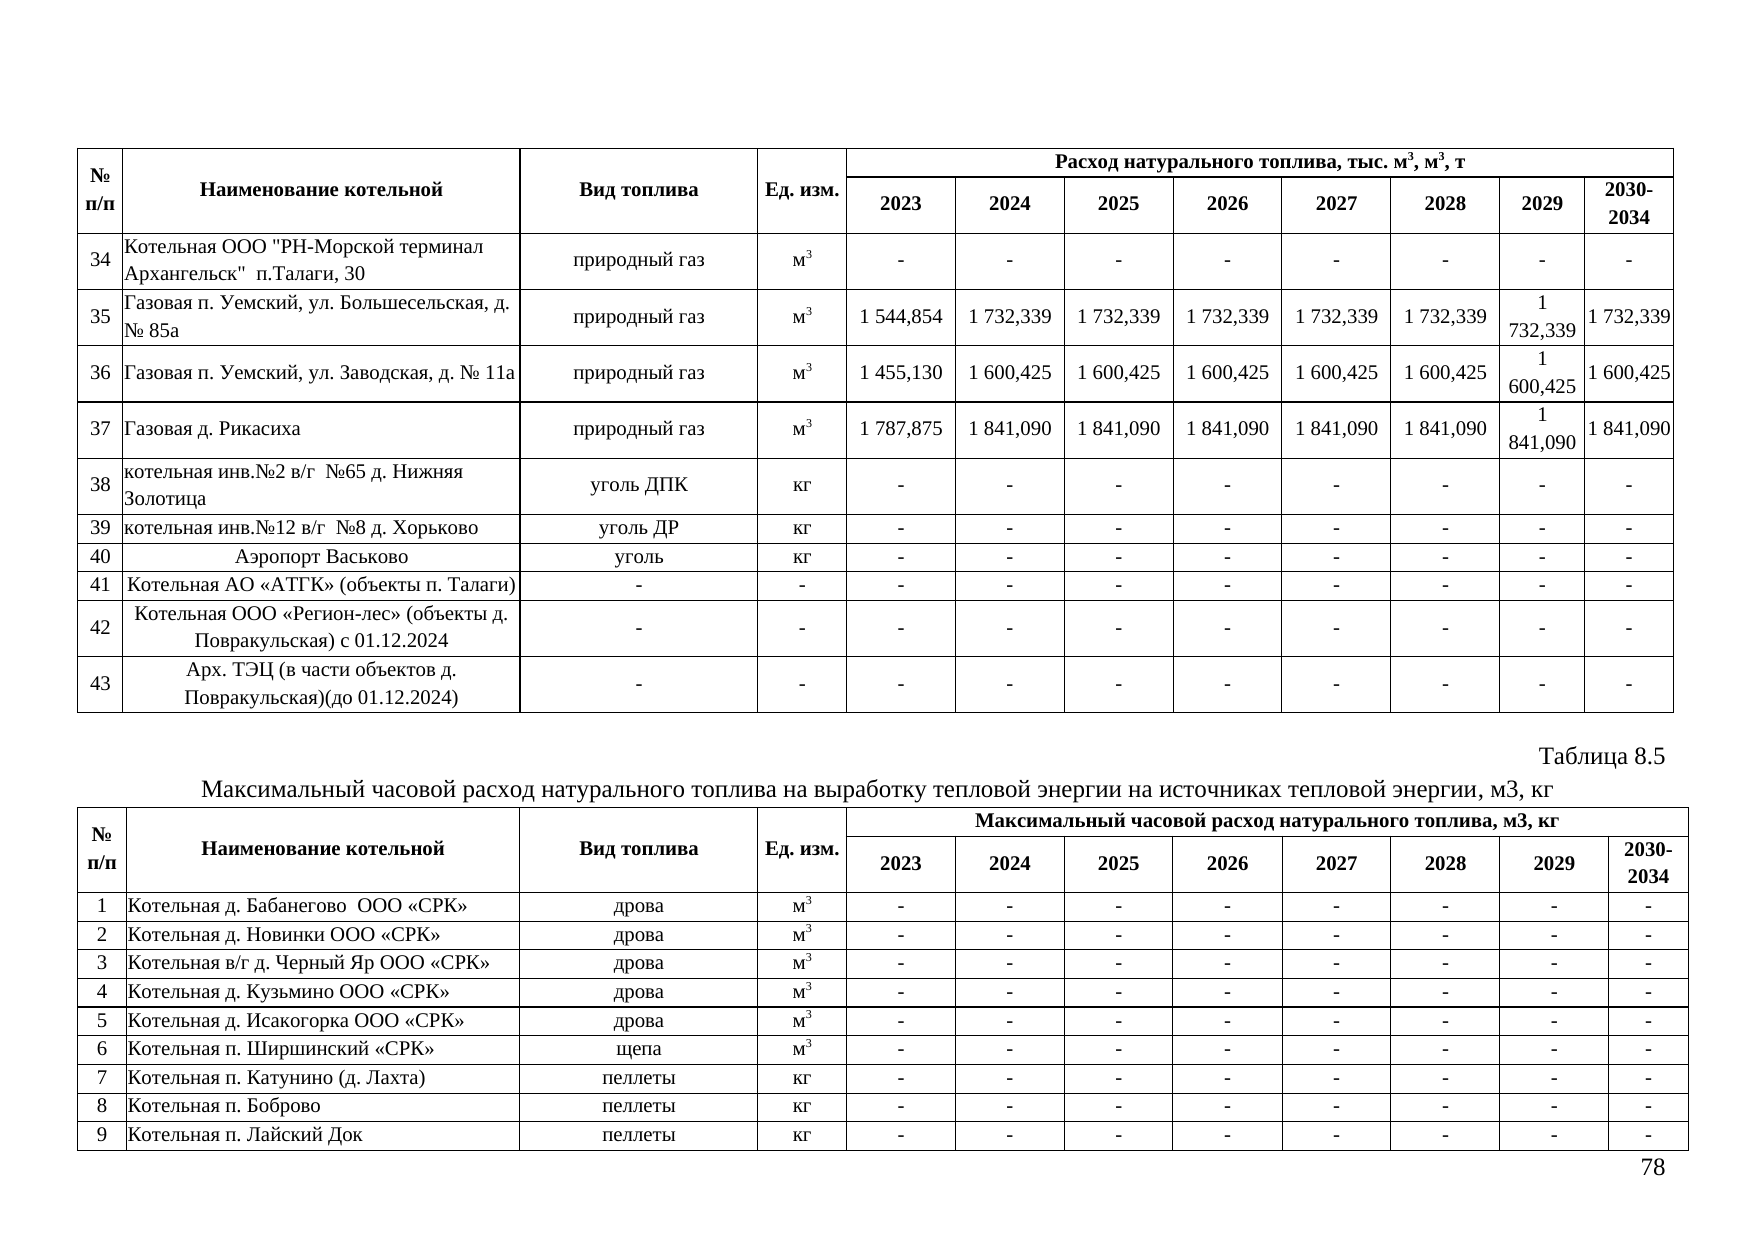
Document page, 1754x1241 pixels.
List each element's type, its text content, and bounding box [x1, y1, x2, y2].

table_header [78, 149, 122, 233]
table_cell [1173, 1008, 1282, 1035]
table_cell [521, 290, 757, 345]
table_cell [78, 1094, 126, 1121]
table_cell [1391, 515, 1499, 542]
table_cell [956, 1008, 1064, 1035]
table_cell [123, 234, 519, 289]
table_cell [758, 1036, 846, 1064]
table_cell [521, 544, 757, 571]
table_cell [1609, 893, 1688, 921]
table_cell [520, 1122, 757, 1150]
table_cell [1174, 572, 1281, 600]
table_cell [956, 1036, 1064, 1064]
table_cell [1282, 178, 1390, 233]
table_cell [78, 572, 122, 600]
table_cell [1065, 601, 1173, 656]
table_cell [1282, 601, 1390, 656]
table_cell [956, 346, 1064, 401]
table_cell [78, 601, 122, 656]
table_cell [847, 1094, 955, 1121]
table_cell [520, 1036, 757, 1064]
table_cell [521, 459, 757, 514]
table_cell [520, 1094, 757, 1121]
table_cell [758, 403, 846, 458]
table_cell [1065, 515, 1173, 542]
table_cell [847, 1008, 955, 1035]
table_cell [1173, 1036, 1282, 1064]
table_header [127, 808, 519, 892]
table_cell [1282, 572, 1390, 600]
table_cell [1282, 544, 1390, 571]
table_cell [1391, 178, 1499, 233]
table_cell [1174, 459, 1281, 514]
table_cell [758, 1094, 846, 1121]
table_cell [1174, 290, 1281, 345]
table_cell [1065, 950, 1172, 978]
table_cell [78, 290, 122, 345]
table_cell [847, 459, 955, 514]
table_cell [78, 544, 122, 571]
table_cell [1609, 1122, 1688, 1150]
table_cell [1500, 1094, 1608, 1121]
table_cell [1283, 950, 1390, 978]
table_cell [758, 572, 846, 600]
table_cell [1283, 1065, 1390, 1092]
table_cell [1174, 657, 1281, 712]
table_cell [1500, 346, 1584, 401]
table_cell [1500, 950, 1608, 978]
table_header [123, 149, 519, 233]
text Таблица 8.5 [89, 741, 1665, 770]
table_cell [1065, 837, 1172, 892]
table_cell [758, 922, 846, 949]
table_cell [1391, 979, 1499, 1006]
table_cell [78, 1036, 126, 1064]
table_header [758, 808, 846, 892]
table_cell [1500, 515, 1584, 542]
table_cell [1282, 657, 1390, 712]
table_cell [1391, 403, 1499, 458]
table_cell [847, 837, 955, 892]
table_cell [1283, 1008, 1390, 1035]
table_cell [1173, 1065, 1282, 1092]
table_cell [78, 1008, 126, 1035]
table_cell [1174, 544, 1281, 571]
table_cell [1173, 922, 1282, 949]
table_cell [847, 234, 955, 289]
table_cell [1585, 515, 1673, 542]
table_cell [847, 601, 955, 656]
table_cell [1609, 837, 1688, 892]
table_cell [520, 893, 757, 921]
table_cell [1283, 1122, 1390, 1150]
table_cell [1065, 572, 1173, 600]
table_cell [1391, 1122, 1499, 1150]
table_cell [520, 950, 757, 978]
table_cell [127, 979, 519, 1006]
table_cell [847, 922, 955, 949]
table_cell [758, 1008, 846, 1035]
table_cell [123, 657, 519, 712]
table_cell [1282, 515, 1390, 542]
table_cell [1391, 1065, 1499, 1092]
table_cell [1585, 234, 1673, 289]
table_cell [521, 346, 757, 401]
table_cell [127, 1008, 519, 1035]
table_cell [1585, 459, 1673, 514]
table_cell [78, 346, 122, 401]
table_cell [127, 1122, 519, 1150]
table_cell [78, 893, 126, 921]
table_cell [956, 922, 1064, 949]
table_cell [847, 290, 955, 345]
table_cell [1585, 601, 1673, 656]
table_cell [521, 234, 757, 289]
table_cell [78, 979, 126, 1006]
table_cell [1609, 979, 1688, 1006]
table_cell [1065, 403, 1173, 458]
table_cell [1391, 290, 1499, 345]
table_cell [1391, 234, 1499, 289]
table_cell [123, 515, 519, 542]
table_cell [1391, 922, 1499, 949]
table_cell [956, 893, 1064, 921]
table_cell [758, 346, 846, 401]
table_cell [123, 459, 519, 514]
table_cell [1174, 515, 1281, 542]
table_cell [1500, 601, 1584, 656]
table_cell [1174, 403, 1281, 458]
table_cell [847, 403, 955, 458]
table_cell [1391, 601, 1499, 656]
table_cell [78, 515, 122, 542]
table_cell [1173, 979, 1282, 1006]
text Максимальный часовой расход натурального топлива на выработку тепловой энергии на источниках тепловой энергии, м3, кг [89, 774, 1665, 803]
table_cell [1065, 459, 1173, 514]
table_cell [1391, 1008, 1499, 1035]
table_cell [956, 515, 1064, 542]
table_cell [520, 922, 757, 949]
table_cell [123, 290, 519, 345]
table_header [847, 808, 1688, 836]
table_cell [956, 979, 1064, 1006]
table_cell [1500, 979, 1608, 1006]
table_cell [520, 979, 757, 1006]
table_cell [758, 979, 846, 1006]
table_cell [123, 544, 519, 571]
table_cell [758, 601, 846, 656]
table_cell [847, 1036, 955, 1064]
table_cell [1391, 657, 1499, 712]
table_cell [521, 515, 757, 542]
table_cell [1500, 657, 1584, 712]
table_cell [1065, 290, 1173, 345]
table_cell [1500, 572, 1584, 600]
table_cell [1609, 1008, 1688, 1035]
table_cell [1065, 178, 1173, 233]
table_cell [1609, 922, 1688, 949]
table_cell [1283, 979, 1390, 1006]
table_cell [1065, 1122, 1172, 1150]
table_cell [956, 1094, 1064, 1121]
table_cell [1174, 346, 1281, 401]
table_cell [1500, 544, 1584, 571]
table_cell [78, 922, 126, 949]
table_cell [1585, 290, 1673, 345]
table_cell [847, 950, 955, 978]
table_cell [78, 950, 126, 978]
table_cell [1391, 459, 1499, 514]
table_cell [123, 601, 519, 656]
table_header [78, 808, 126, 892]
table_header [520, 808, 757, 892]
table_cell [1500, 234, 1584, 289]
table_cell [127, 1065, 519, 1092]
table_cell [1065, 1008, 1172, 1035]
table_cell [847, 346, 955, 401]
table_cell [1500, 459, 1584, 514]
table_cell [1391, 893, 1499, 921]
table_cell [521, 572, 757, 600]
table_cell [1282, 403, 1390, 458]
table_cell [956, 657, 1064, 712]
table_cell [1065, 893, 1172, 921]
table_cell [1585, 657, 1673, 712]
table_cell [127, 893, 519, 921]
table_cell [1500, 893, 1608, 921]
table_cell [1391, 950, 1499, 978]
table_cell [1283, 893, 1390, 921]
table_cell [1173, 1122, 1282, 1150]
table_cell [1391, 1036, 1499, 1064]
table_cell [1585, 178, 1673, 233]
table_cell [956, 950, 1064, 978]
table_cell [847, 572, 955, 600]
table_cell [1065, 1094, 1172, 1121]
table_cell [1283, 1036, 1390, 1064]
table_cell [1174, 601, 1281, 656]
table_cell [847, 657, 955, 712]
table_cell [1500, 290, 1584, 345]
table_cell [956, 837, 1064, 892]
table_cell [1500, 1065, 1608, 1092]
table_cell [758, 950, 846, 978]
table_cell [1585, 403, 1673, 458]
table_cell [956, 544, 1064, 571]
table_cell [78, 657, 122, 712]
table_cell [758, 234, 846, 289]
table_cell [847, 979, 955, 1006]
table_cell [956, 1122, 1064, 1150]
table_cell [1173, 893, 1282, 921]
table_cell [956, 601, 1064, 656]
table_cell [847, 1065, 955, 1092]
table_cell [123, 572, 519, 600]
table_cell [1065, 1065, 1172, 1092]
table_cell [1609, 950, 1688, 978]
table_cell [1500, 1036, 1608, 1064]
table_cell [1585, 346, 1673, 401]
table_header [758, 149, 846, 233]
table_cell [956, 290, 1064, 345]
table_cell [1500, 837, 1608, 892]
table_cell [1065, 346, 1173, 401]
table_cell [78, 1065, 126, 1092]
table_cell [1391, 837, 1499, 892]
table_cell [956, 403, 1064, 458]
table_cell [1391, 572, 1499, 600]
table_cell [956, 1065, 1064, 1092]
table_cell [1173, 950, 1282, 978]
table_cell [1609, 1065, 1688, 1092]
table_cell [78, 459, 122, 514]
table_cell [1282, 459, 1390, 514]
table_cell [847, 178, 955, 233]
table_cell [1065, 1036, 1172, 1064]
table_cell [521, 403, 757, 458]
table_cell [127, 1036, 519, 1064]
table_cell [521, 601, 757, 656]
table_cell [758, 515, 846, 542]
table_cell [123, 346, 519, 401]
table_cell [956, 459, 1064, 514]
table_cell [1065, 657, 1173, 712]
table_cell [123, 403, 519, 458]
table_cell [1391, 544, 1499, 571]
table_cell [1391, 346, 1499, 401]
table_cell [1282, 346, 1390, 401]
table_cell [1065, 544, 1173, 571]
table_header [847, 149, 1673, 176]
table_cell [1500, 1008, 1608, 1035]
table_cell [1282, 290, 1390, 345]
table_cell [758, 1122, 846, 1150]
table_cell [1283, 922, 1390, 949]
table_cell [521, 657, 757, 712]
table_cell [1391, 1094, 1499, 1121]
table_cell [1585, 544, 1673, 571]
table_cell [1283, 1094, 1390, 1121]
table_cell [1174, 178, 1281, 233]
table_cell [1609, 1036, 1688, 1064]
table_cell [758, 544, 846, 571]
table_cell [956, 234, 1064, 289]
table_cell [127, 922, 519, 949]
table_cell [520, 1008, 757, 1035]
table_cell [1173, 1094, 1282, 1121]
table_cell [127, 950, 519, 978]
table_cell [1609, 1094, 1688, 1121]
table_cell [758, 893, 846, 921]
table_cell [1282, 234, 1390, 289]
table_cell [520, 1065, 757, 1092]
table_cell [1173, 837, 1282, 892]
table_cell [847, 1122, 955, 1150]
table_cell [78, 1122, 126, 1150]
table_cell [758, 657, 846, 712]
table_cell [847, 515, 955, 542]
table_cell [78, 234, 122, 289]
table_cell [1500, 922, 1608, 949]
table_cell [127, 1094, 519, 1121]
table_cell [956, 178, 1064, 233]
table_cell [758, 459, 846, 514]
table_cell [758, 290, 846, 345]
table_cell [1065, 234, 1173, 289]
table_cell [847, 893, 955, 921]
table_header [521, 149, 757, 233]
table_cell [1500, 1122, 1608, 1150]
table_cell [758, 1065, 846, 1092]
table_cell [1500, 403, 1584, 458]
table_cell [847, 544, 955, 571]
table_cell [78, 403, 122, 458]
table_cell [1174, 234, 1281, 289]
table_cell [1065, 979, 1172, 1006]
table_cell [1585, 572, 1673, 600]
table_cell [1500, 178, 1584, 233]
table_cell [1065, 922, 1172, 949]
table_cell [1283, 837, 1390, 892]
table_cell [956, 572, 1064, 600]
